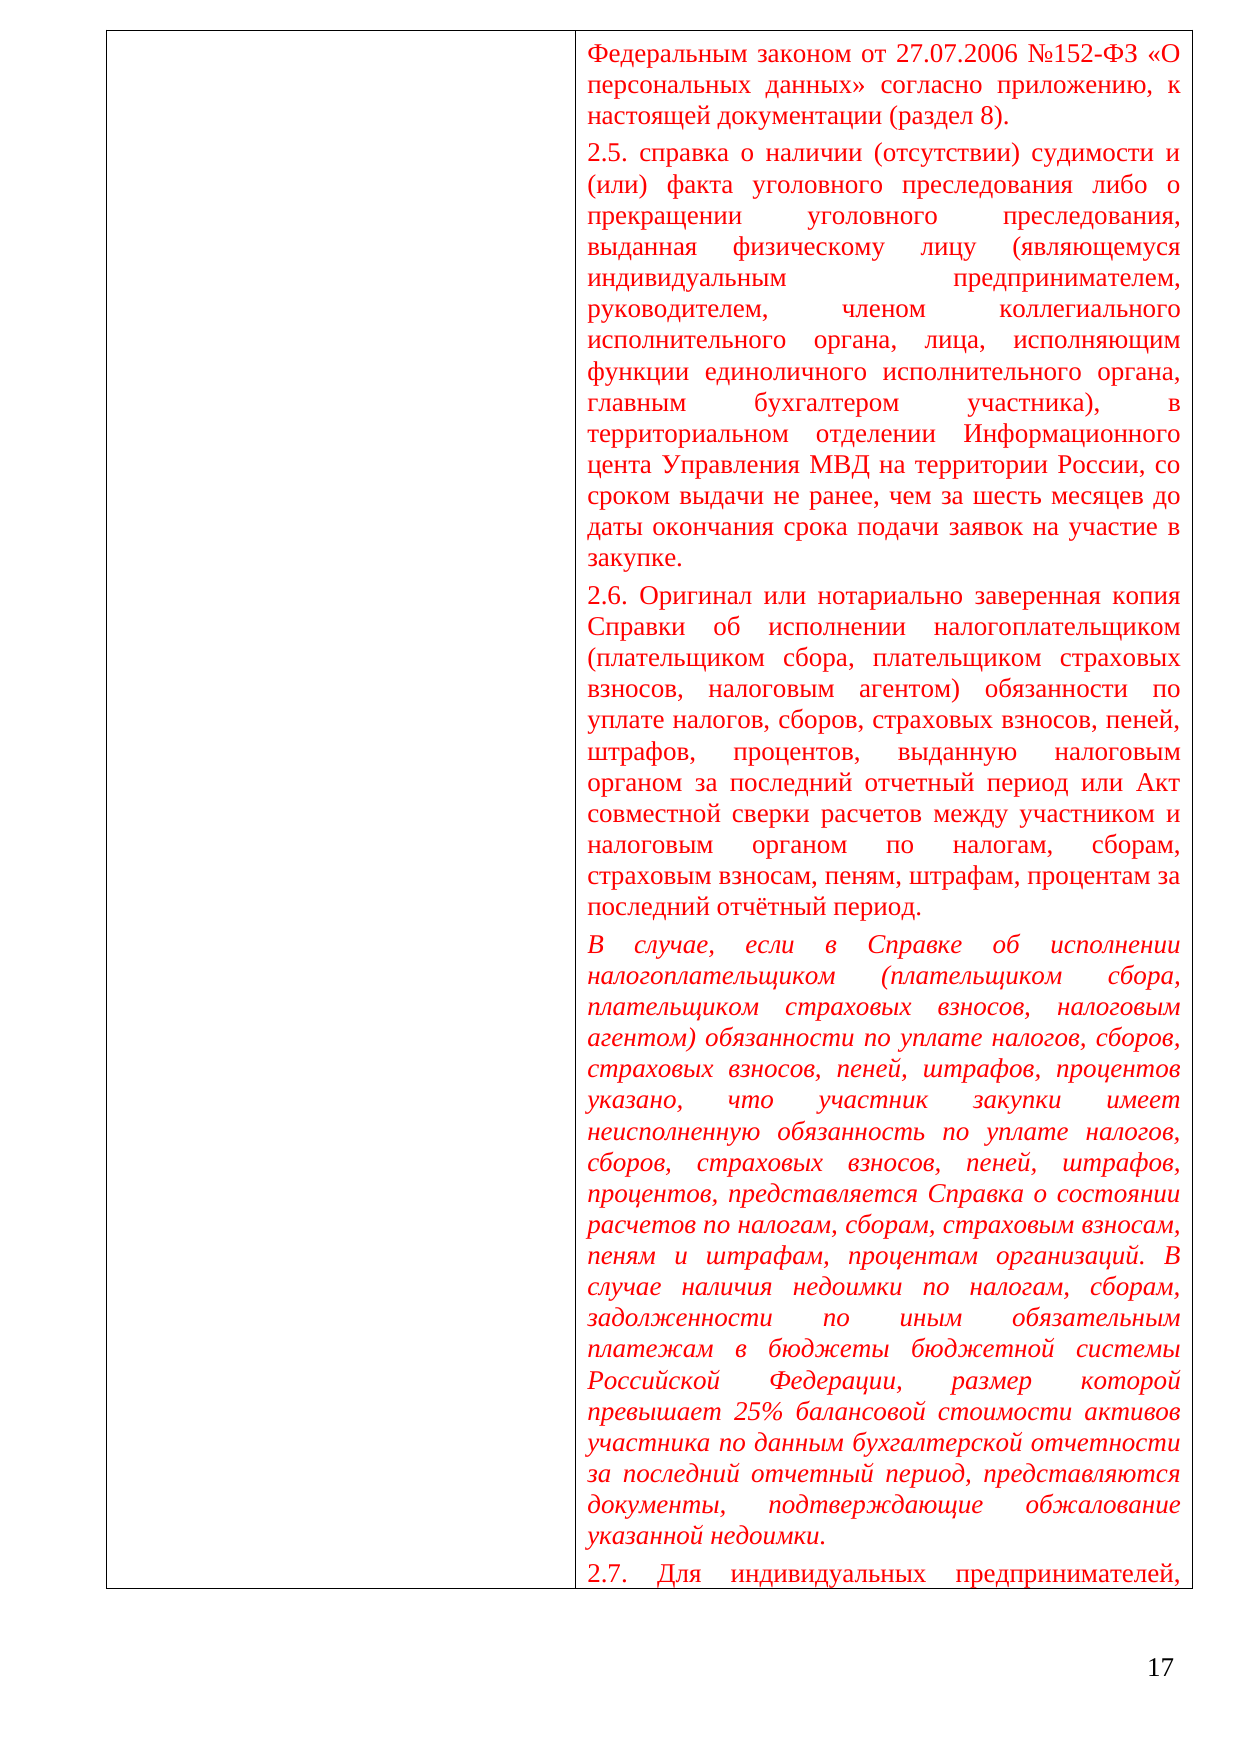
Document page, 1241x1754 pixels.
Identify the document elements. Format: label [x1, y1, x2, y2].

table_cell [576, 31, 1192, 1588]
table_cell [107, 31, 575, 1588]
